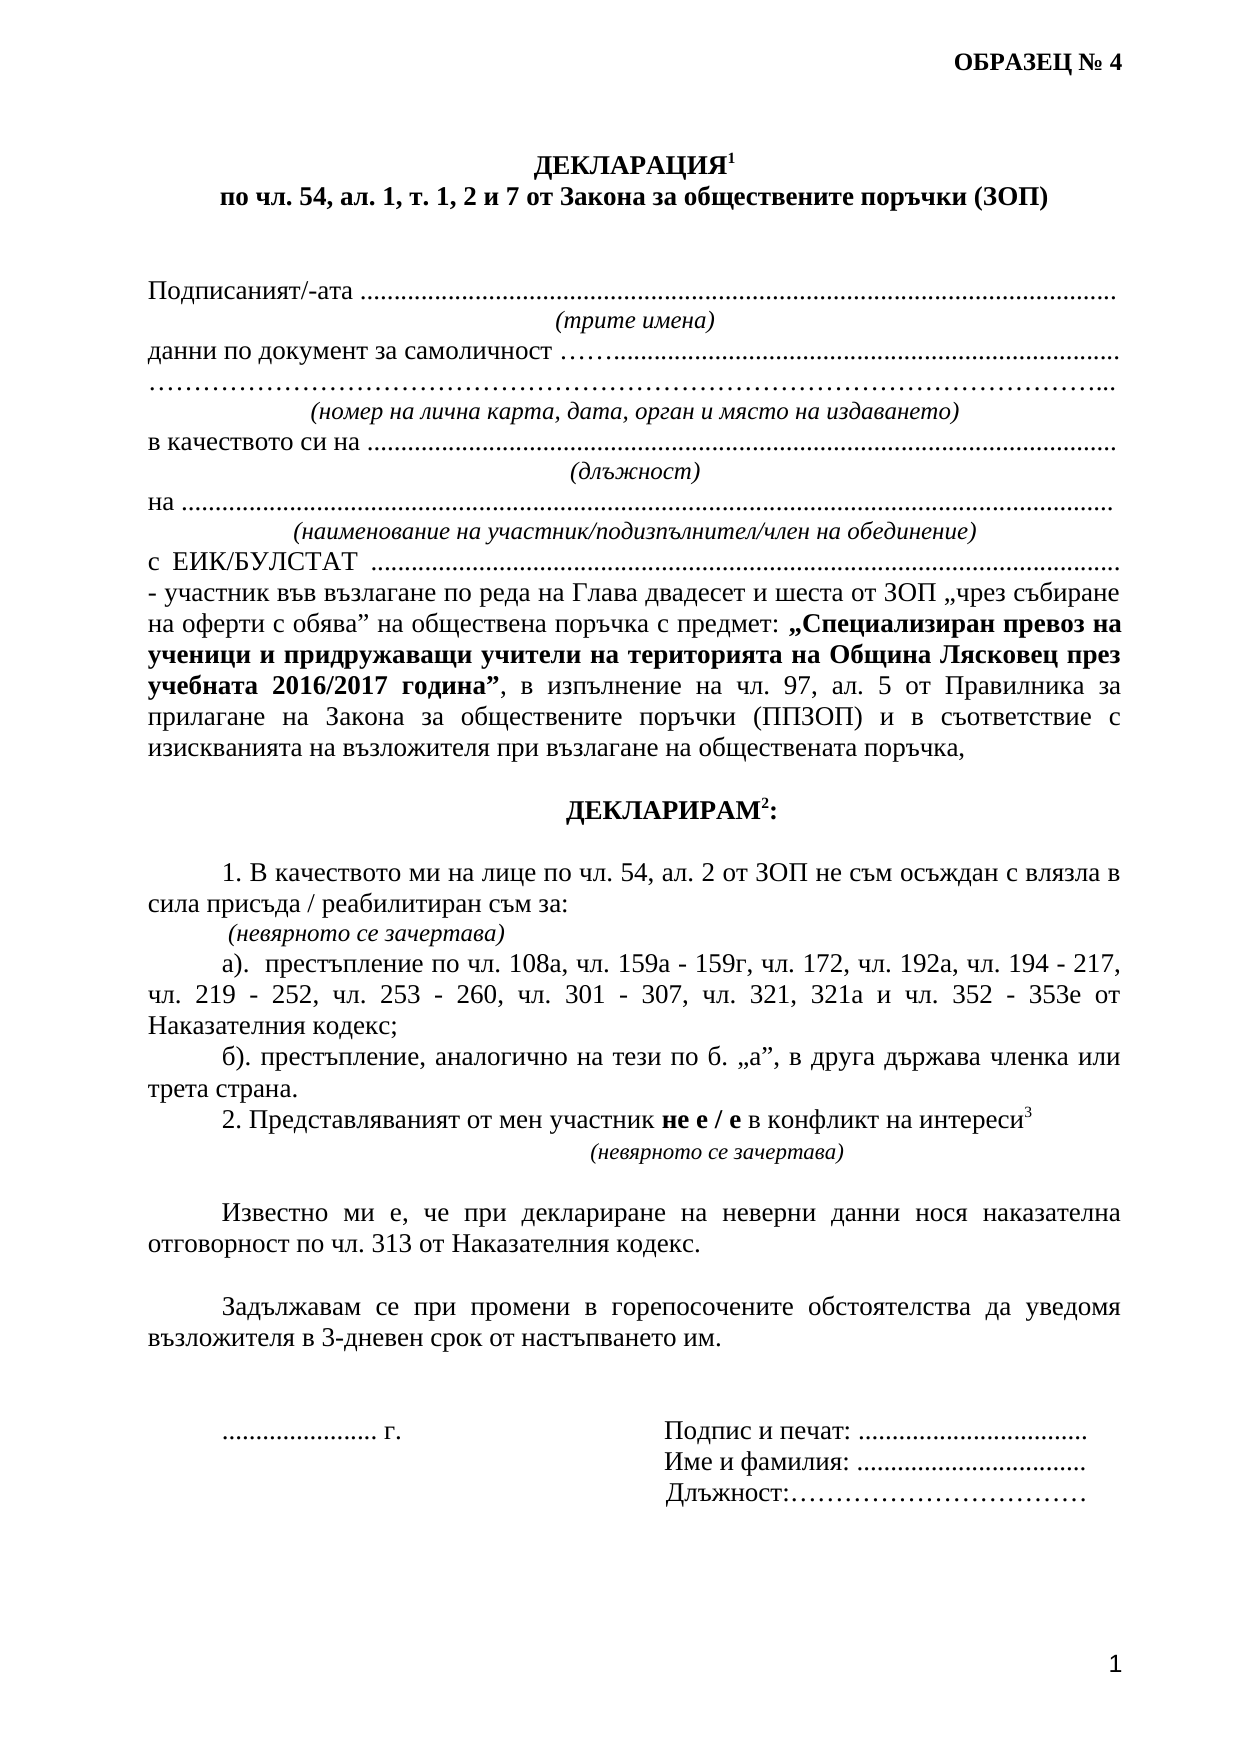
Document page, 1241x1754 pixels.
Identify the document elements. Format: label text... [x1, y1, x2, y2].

text Задължавам се при промени в горепосочените обстоятелства да уведомя възложителя в 3-дневен срок от настъпването им. [148, 1290, 1122, 1352]
text Име и фамилия: .................................. [148, 1445, 1122, 1477]
text (трите имена) [148, 305, 1122, 334]
text (невярното се зачертава) [148, 918, 1122, 947]
text Подписаният/-ата ................................................................................................................ [148, 274, 1122, 305]
text 2. Представляваният от мен участник не е / е в конфликт на интереси (невярното се зачертава) [148, 1103, 1122, 1165]
text (наименование на участник/подизпълнител/член на обединение) [148, 516, 1122, 544]
text данни по документ за самоличност ……........................................................................... [148, 334, 1122, 365]
text в качеството си на ............................................................................................................... [148, 425, 1122, 456]
text на .......................................................................................................................................... [148, 485, 1122, 516]
text по чл. 54, ал. 1, т. 1, 2 и 7 от Закона за обществените поръчки (ЗОП) [147, 180, 1122, 212]
text Известно ми е, че при деклариране на неверни данни нося наказателна отговорност по чл. 313 от Наказателния кодекс. [148, 1196, 1122, 1258]
text ……………………………………………………………………………………………... [148, 365, 1122, 396]
text ДЕКЛАРИРАМ: [148, 794, 1122, 825]
text а). престъпление по чл. 108а, чл. 159а - 159г, чл. 172, чл. 192а, чл. 194 - 217, чл. 219 - 252, чл. 253 - 260, чл. 301 - 307, чл. 321, 321а и чл. 352 - 353е от Наказателния кодекс; [148, 947, 1122, 1041]
text с ЕИК/БУЛСТАТ ............................................................................................................... - участник във възлагане по реда на Глава двадесет и шеста от ЗОП „чрез събиране на оферти с обява” на обществена поръчка с предмет: „Специализиран превоз на ученици и придружаващи учители на територията на Община Лясковец през учебната 2016/2017 година”, в изпълнение на чл. 97, ал. 5 от Правилника за прилагане на Закона за обществените поръчки (ППЗОП) и в съответствие с изискванията на възложителя при възлагане на обществената поръчка, [148, 544, 1122, 763]
text ....................... г. Подпис и печат: .................................. [148, 1414, 1122, 1445]
text Длъжност:…………………………… [148, 1477, 1122, 1508]
text 1. В качеството ми на лице по чл. 54, ал. 2 от ЗОП не съм осъждан с влязла в сила присъда / реабилитиран съм за: [148, 856, 1122, 918]
text (номер на лична карта, дата, орган и място на издаването) [148, 396, 1122, 425]
text ДЕКЛАРАЦИЯ [147, 149, 1122, 180]
text (длъжност) [148, 456, 1122, 485]
text б). престъпление, аналогично на тези по б. „а”, в друга държава членка или трета страна. [148, 1041, 1122, 1103]
